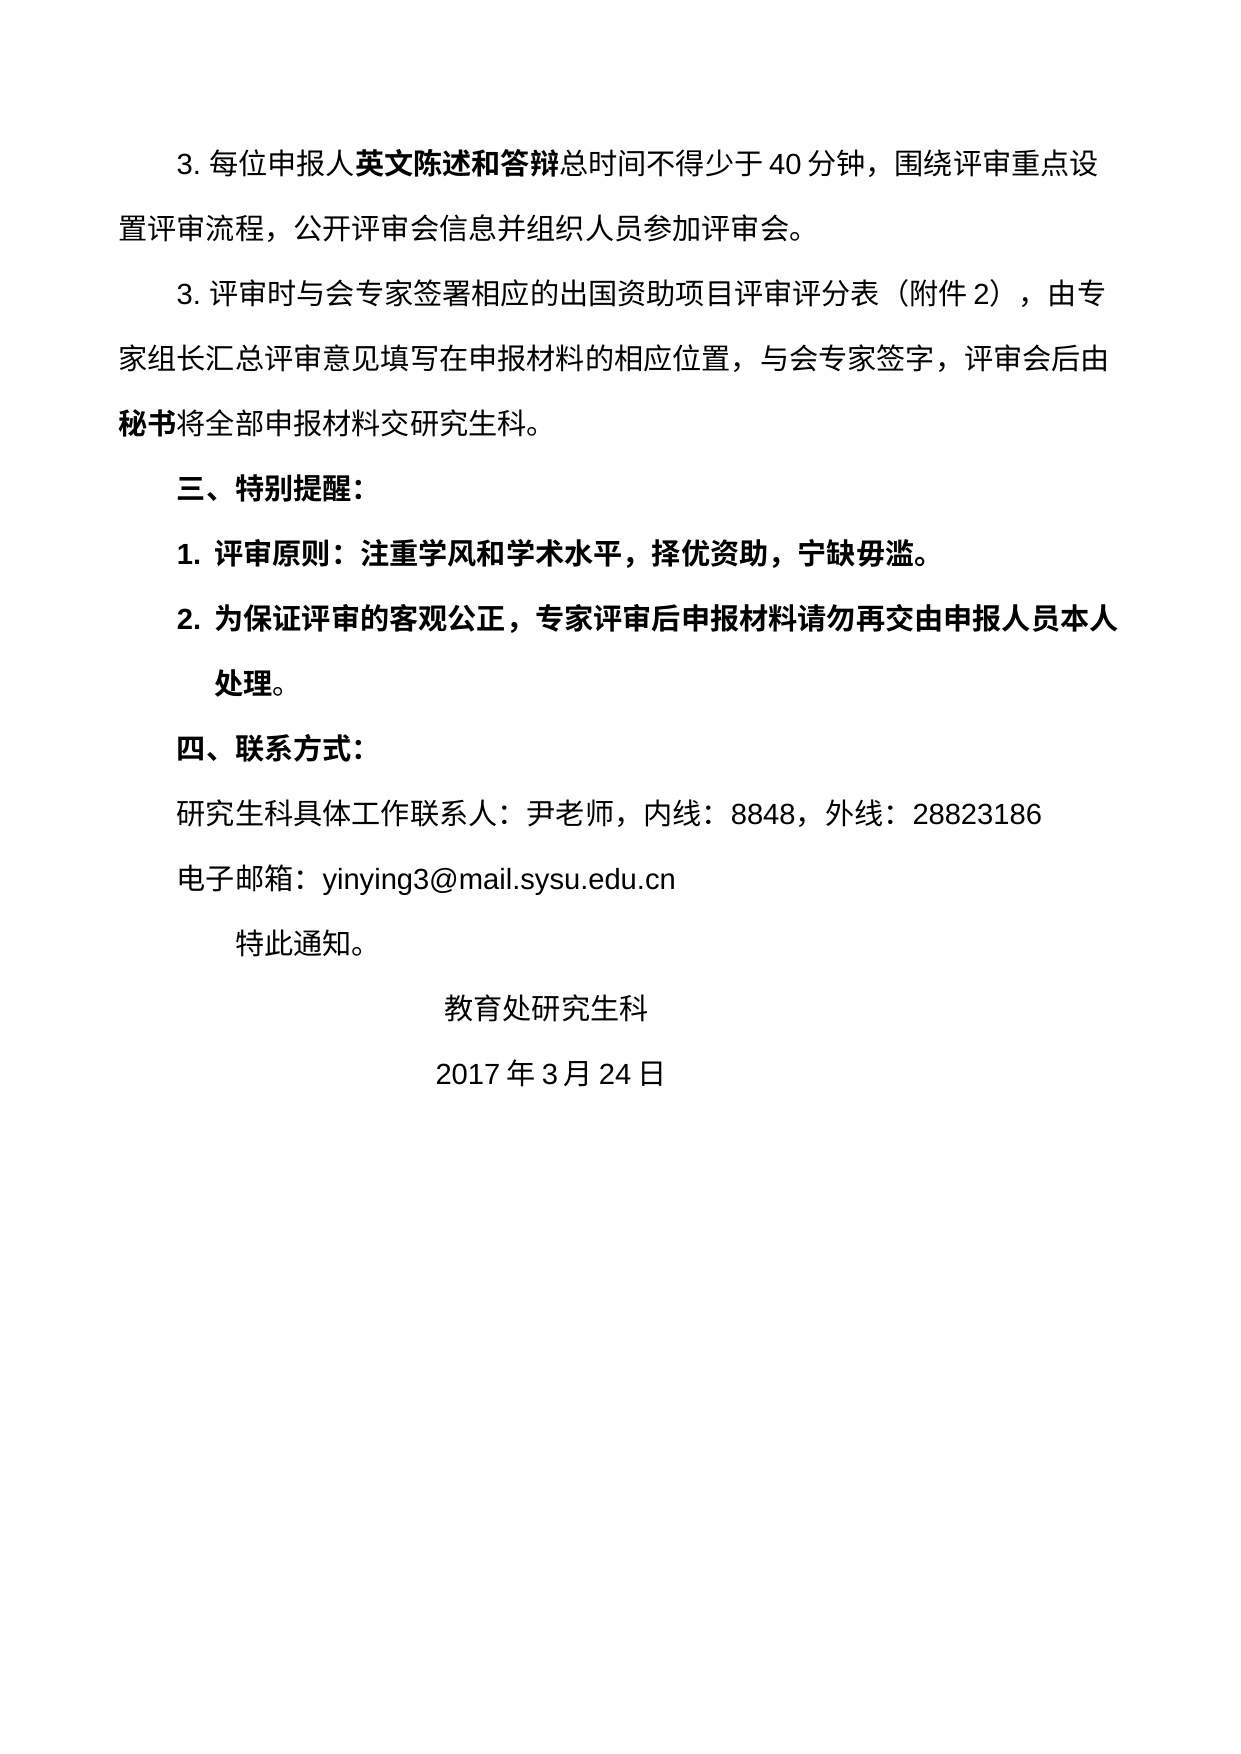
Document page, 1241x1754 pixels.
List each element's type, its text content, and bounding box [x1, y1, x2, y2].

text 教育处研究生科 [118, 974, 1122, 1039]
text 3. 评审时与会专家签署相应的出国资助项目评审评分表（附件2），由专家组长汇总评审意见填写在申报材料的相应位置，与会专家签字，评审会后由秘书将全部申报材料交研究生科。 [118, 259, 1122, 454]
text 三、特别提醒： [118, 454, 1122, 519]
text 研究生科具体工作联系人：尹老师，内线：8848，外线：28823186 [118, 779, 1122, 844]
list 评审原则：注重学风和学术水平，择优资助，宁缺毋滥。 [177, 519, 1122, 584]
text 电子邮箱：yinying3@mail.sysu.edu.cn [118, 844, 1122, 909]
text 特此通知。 [118, 909, 1122, 974]
list 为保证评审的客观公正，专家评审后申报材料请勿再交由申报人员本人处理。 [177, 584, 1122, 714]
text 2017年3月24日 [118, 1039, 1122, 1104]
text 四、联系方式： [118, 714, 1122, 779]
text 3. 每位申报人英文陈述和答辩总时间不得少于40分钟，围绕评审重点设置评审流程，公开评审会信息并组织人员参加评审会。 [118, 129, 1122, 259]
